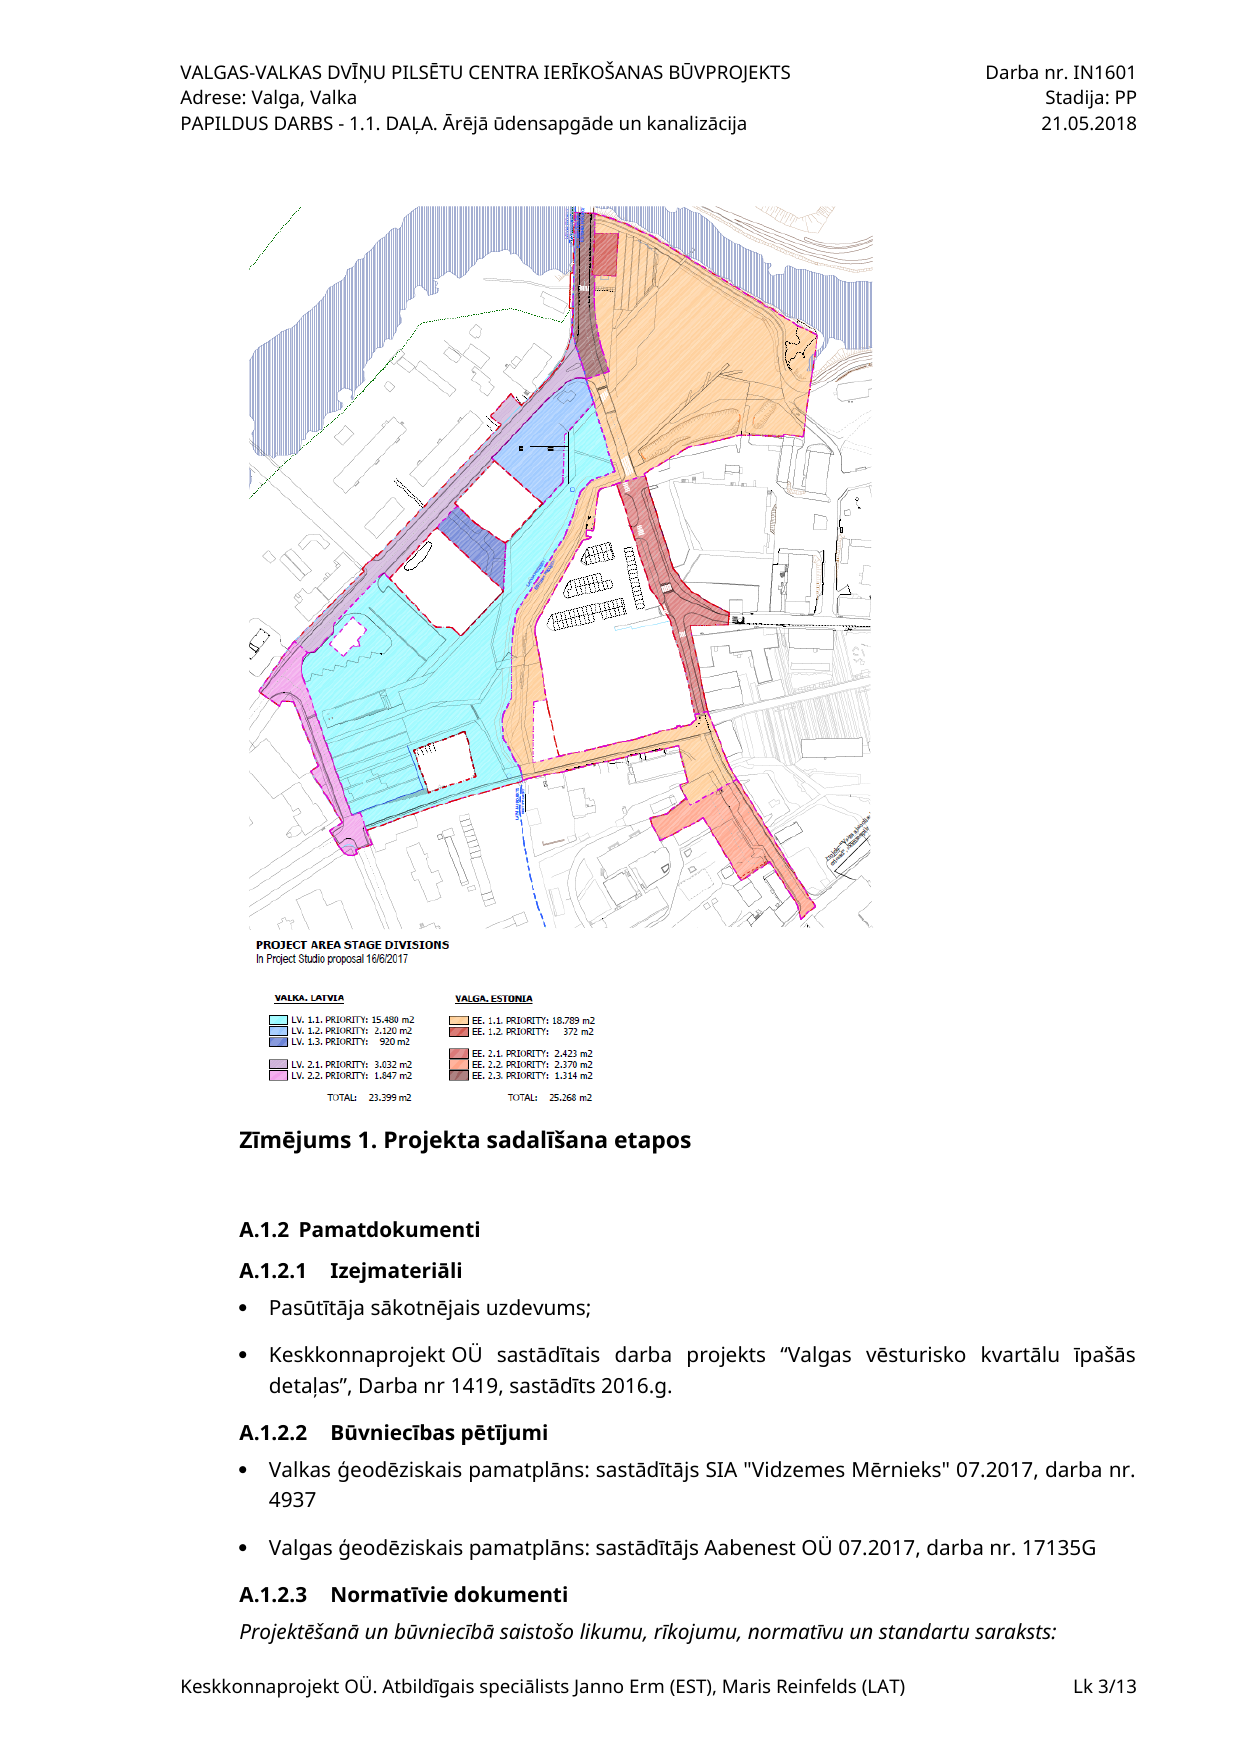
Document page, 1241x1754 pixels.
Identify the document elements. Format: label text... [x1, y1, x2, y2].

subtitle Izejmateriāli [239, 1256, 1137, 1285]
picture [239, 192, 890, 1112]
subtitle Normatīvie dokumenti [239, 1580, 1137, 1609]
subtitle Pamatdokumenti [239, 1215, 1137, 1244]
list Valkas ģeodēziskais pamatplāns: sastādītājs SIA "Vidzemes Mērnieks" 07.2017, darba nr. 4937 [239, 1455, 1137, 1514]
list Keskkonnaprojekt OÜ sastādītais darba projekts “Valgas vēsturisko kvartālu īpašās detaļas”, Darba nr 1419, sastādīts 2016.g. [239, 1340, 1137, 1399]
subtitle Būvniecības pētījumi [239, 1418, 1137, 1447]
text Zīmējums 1. Projekta sadalīšana etapos [239, 1124, 1137, 1156]
list Pasūtītāja sākotnējais uzdevums; [239, 1293, 1137, 1321]
list Valgas ģeodēziskais pamatplāns: sastādītājs Aabenest OÜ 07.2017, darba nr. 17135G [239, 1533, 1137, 1561]
text Projektēšanā un būvniecībā saistošo likumu, rīkojumu, normatīvu un standartu saraksts: [239, 1617, 1137, 1645]
